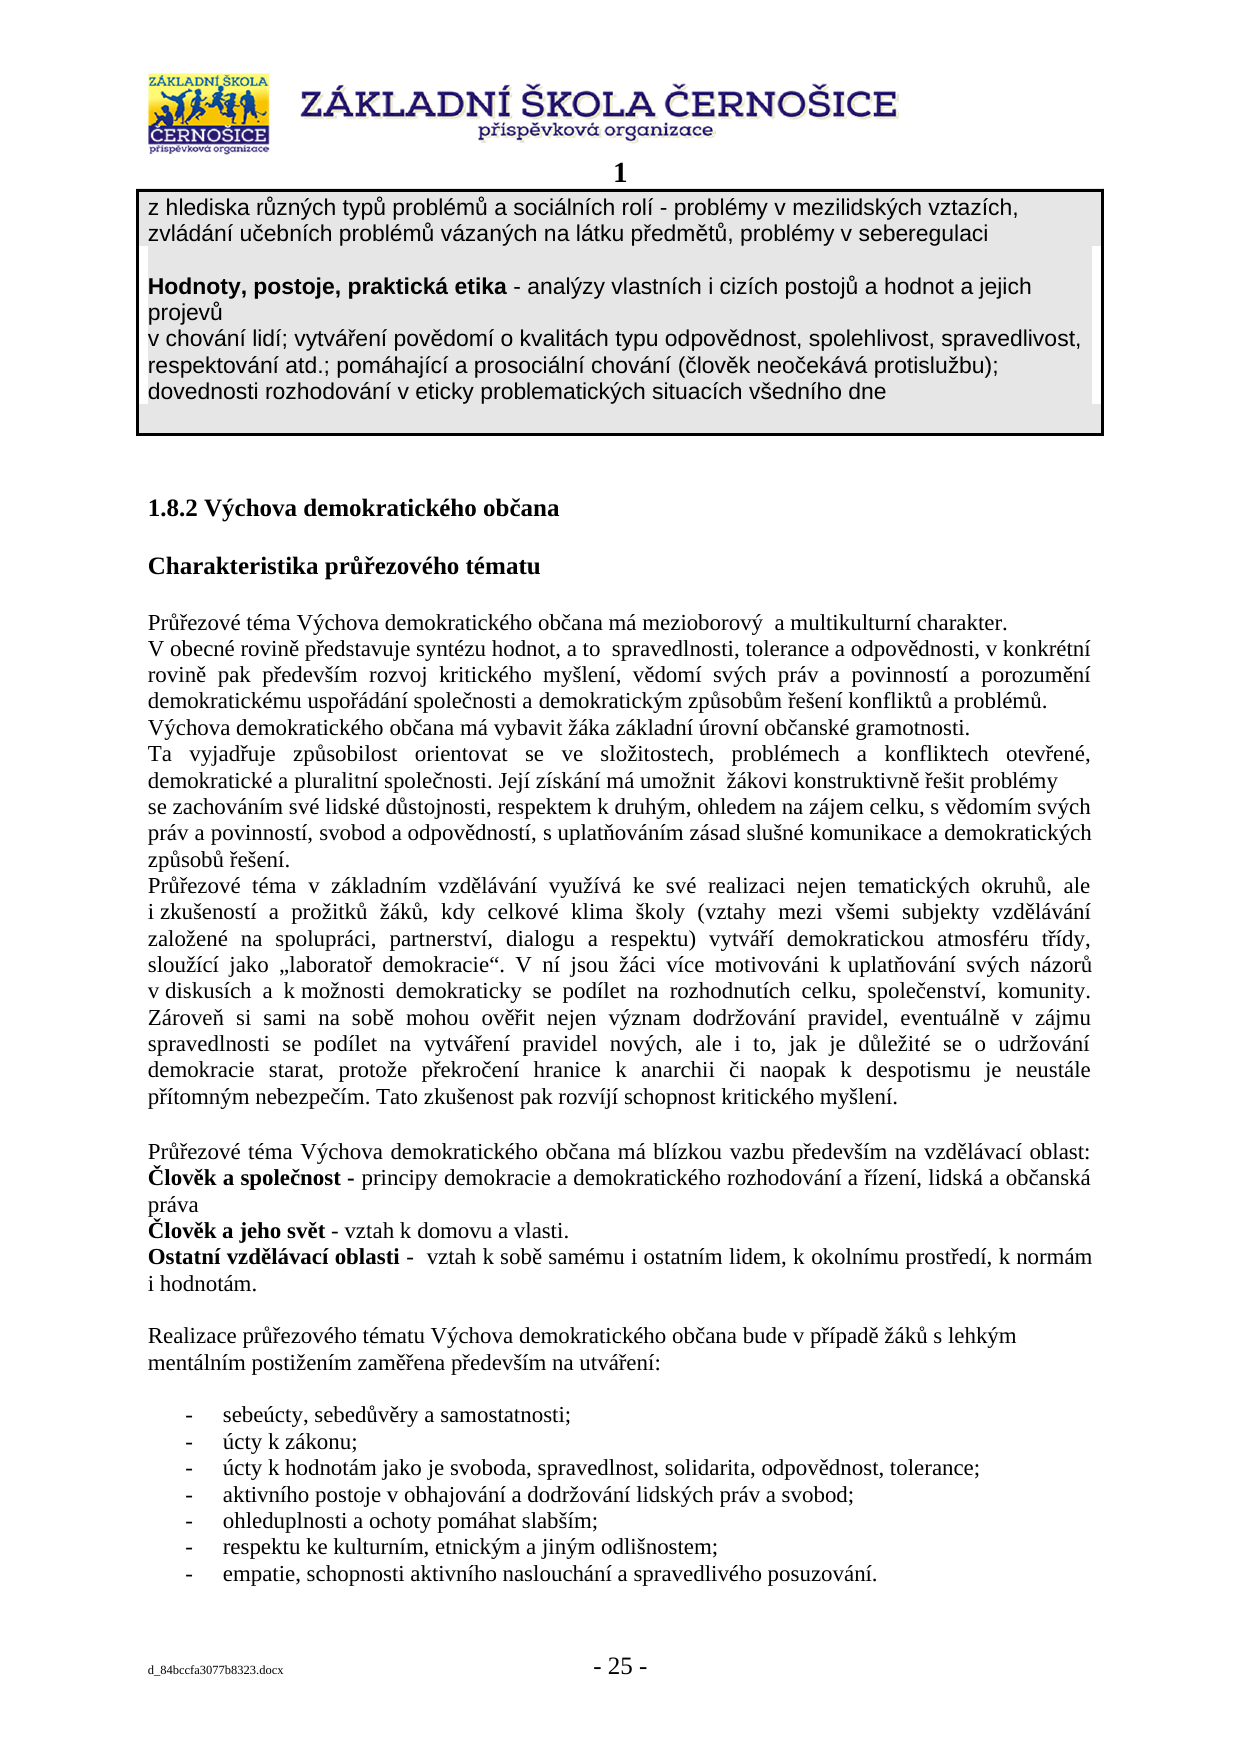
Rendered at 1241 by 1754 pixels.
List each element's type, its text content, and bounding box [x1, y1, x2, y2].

list úcty k hodnotám jako je svoboda, spravedlnost, solidarita, odpovědnost, tolerance; [185, 1454, 1092, 1481]
text Průřezové téma Výchova demokratického občana má blízkou vazbu především na vzdělávací oblast: Člověk a společnost - principy demokracie a demokratického rozhodování a řízení, lidská a občanská práva [148, 1138, 1092, 1217]
text Průřezové téma v základním vzdělávání využívá ke své realizaci nejen tematických okruhů, ale i zkušeností a prožitků žáků, kdy celkové klima školy (vztahy mezi všemi subjekty vzdělávání založené na spolupráci, partnerství, dialogu a respektu) vytváří demokratickou atmosféru třídy, sloužící jako „laboratoř demokracie“. V ní jsou žáci více motivováni k uplatňování svých názorů v diskusích a k možnosti demokraticky se podílet na rozhodnutích celku, společenství, komunity. Zároveň si sami na sobě mohou ověřit nejen význam dodržování pravidel, eventuálně v zájmu spravedlnosti se podílet na vytváření pravidel nových, ale i to, jak je důležité se o udržování demokracie starat, protože překročení hranice k anarchii či naopak k despotismu je neustále přítomným nebezpečím. Tato zkušenost pak rozvíjí schopnost kritického myšlení. [148, 872, 1092, 1109]
picture [147, 73, 899, 155]
text 1.8.2 Výchova demokratického občana [148, 493, 1092, 522]
list empatie, schopnosti aktivního naslouchání a spravedlivého posuzování. [185, 1560, 1092, 1586]
list sebeúcty, sebedůvěry a samostatnosti; [185, 1402, 1092, 1428]
text v chování lidí; vytváření povědomí o kvalitách typu odpovědnost, spolehlivost, spravedlivost, respektování atd.; pomáhající a prosociální chování (člověk neočekává protislužbu); dovednosti rozhodování v eticky problematických situacích všedního dne [148, 325, 1092, 399]
text z hlediska různých typů problémů a sociálních rolí - problémy v mezilidských vztazích, zvládání učebních problémů vázaných na látku předmětů, problémy v seberegulaci [139, 192, 1101, 246]
text Ostatní vzdělávací oblasti - vztah k sobě samému i ostatním lidem, k okolnímu prostředí, k normám i hodnotám. [148, 1243, 1092, 1296]
list respektu ke kulturním, etnickým a jiným odlišnostem; [185, 1533, 1092, 1560]
text se zachováním své lidské důstojnosti, respektem k druhým, ohledem na zájem celku, s vědomím svých práv a povinností, svobod a odpovědností, s uplatňováním zásad slušné komunikace a demokratických způsobů řešení. [148, 793, 1092, 872]
list úcty k zákonu; [185, 1428, 1092, 1454]
list aktivního postoje v obhajování a dodržování lidských práv a svobod; [185, 1481, 1092, 1507]
text Výchova demokratického občana má vybavit žáka základní úrovní občanské gramotnosti. [148, 714, 1092, 740]
list ohleduplnosti a ochoty pomáhat slabším; [185, 1507, 1092, 1533]
text Člověk a jeho svět - vztah k domovu a vlasti. [148, 1217, 1092, 1243]
text Ta vyjadřuje způsobilost orientovat se ve složitostech, problémech a konfliktech otevřené, demokratické a pluralitní společnosti. Její získání má umožnit žákovi konstruktivně řešit problémy [148, 740, 1092, 793]
text V obecné rovině představuje syntézu hodnot, a to spravedlnosti, tolerance a odpovědnosti, v konkrétní rovině pak především rozvoj kritického myšlení, vědomí svých práv a povinností a porozumění demokratickému uspořádání společnosti a demokratickým způsobům řešení konfliktů a problémů. [148, 635, 1092, 714]
text Průřezové téma Výchova demokratického občana má mezioborový a multikulturní charakter. [148, 608, 1092, 635]
text Realizace průřezového tématu Výchova demokratického občana bude v případě žáků s lehkým mentálním postižením zaměřena především na utváření: [148, 1322, 1092, 1375]
text Hodnoty, postoje, praktická etika - analýzy vlastních i cizích postojů a hodnot a jejich projevů [148, 273, 1092, 325]
text Charakteristika průřezového tématu [148, 551, 1092, 580]
